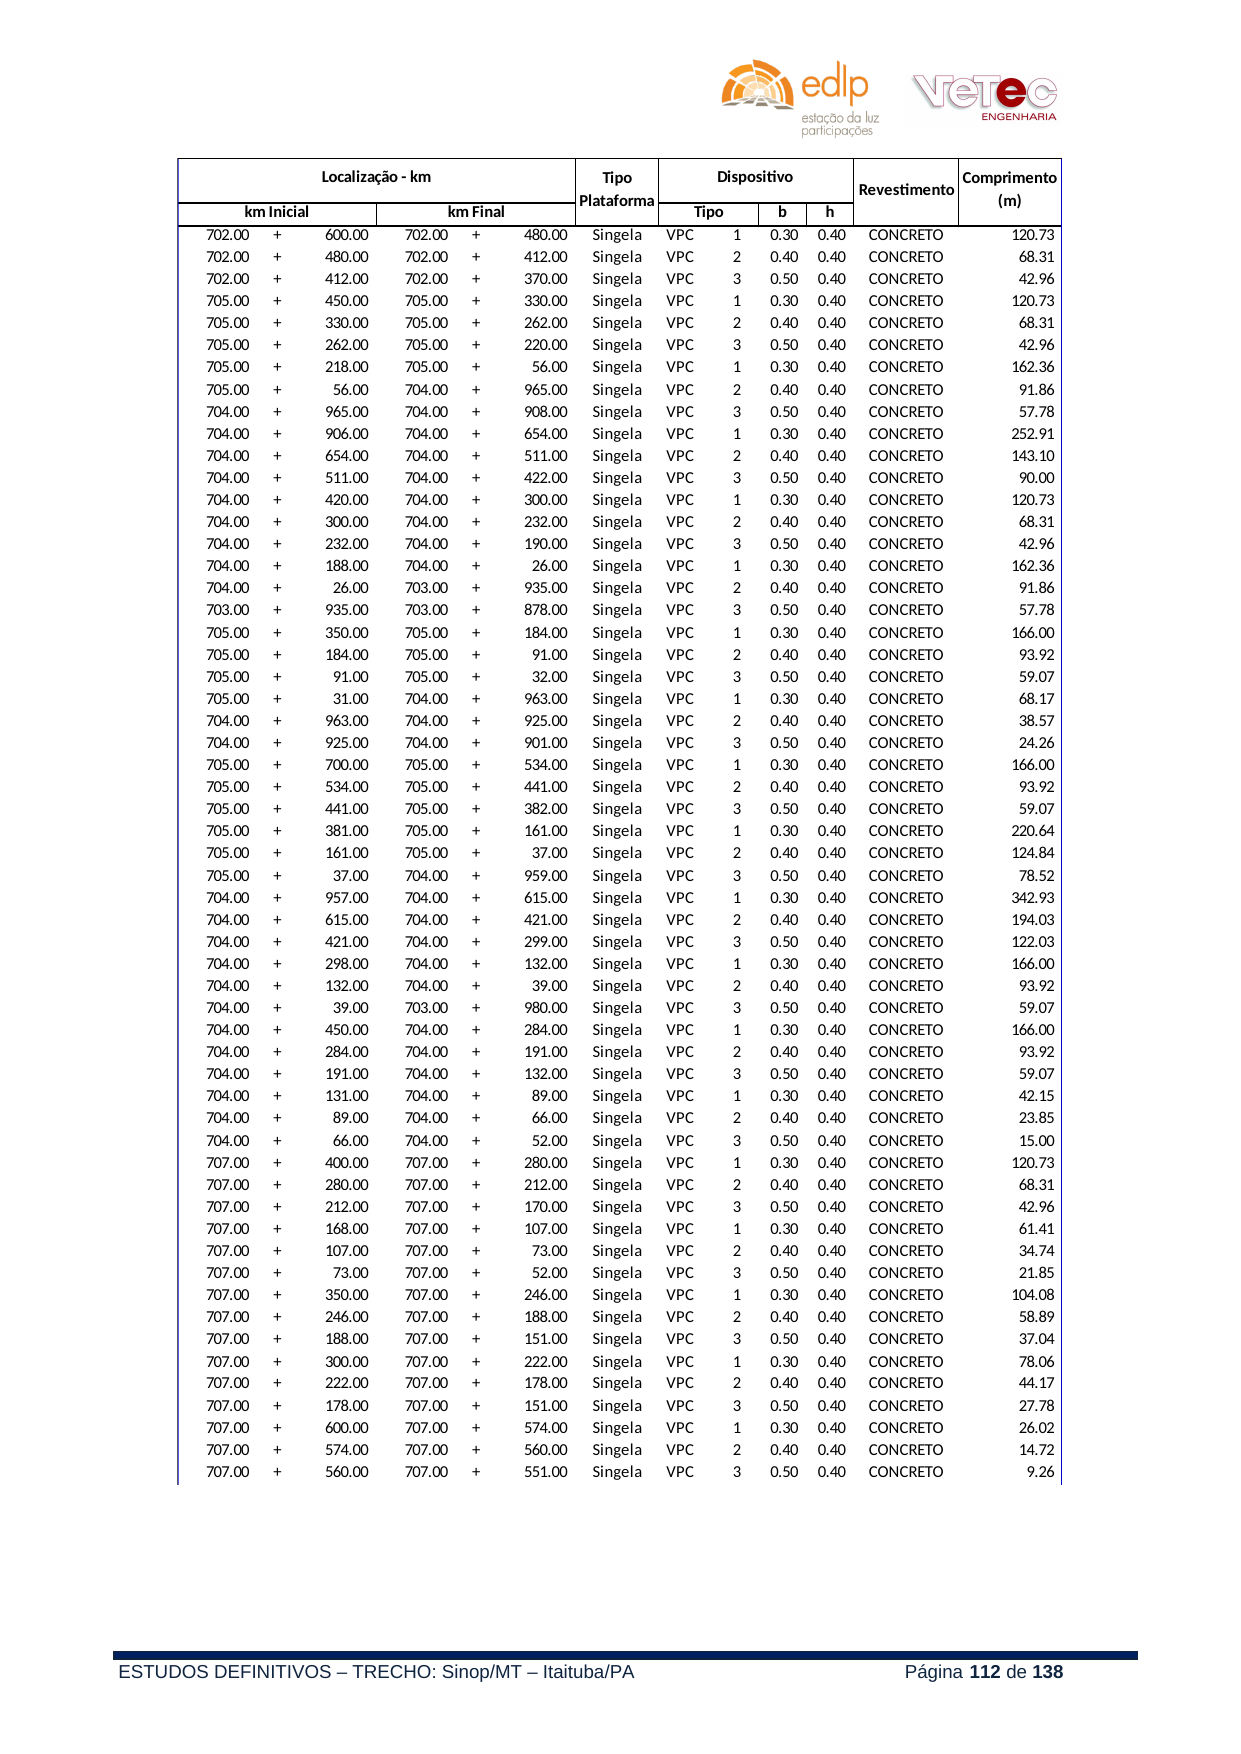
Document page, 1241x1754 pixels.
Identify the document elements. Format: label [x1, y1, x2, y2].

picture [700, 27, 893, 158]
picture [904, 73, 1064, 127]
